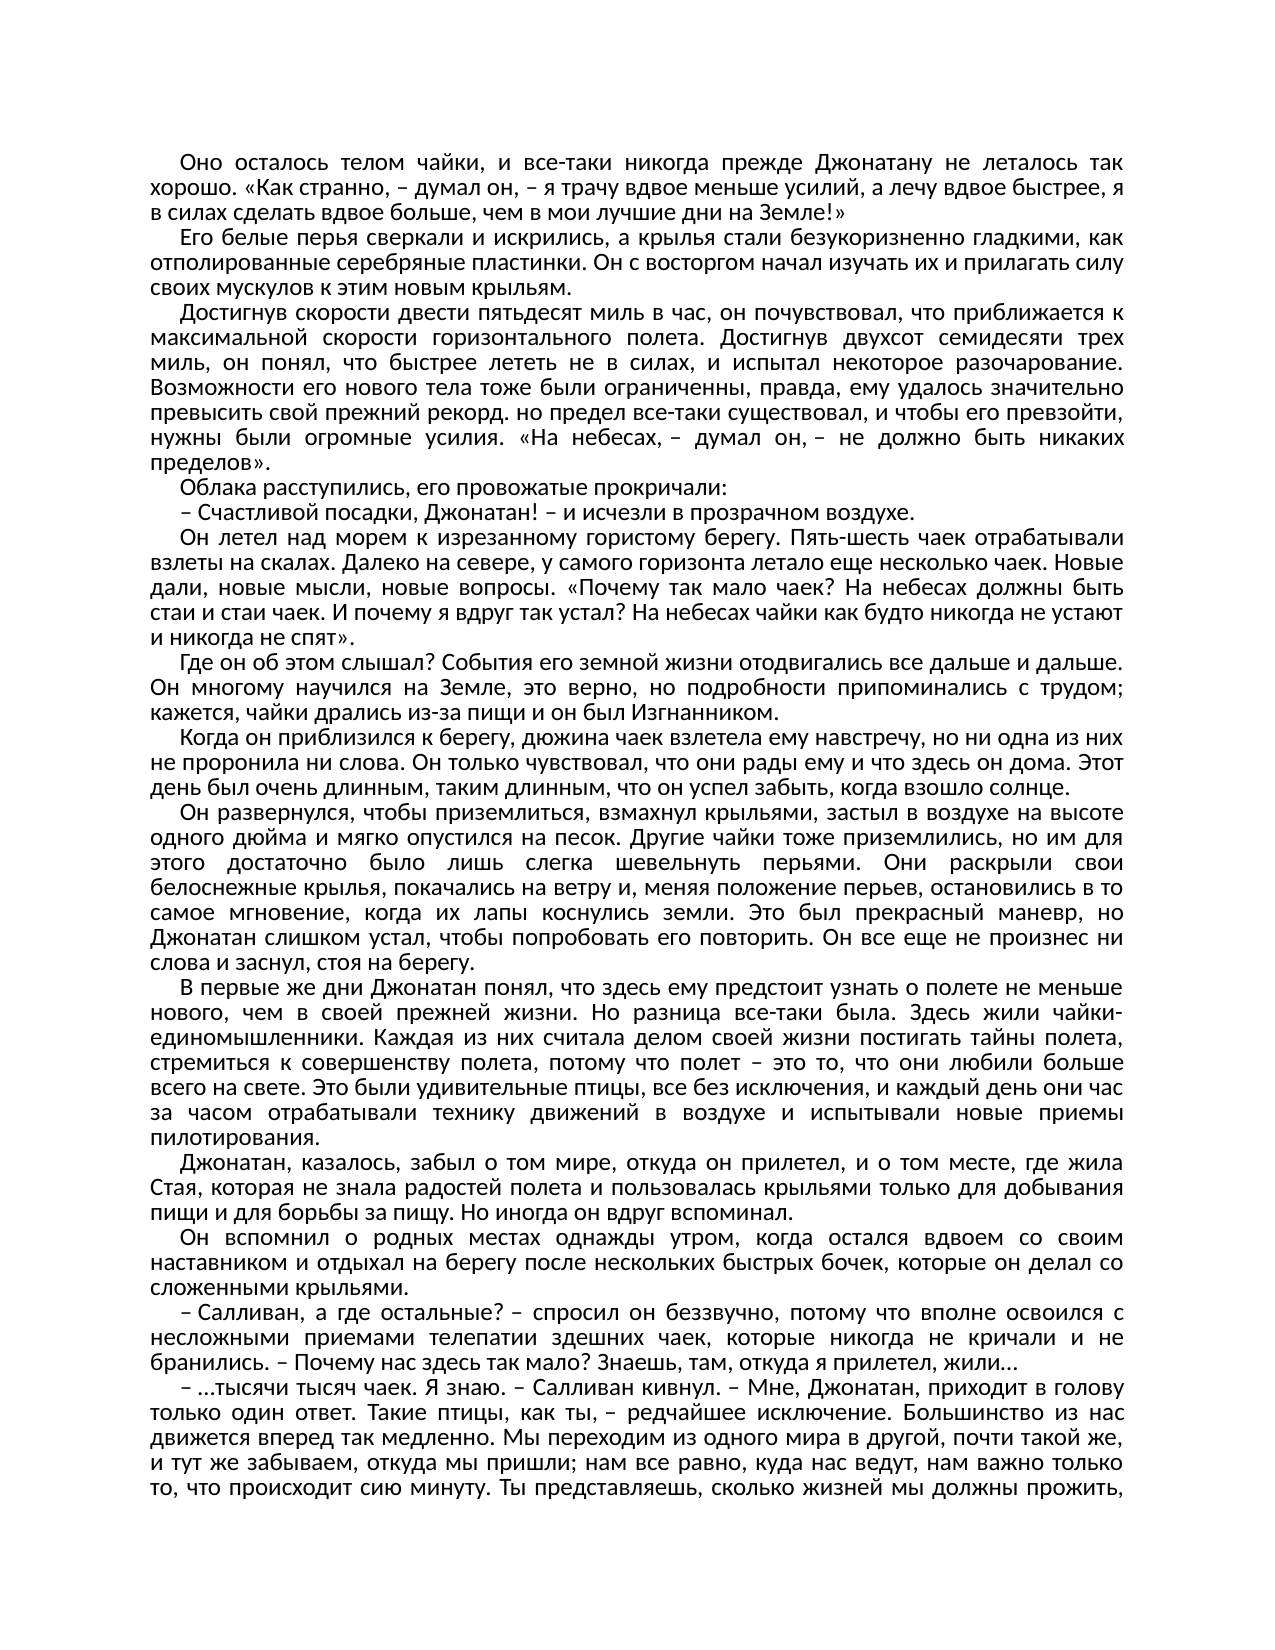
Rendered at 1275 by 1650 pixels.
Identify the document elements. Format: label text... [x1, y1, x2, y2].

text Оно осталось телом чайки, и все-таки никогда прежде Джонатану не леталось так хорошо. «Как странно, – думал он, – я трачу вдвое меньше усилий, а лечу вдвое быстрее, я в силах сделать вдвое больше, чем в мои лучшие дни на Земле!» [150, 150, 1125, 225]
text Он вспомнил о родных местах однажды утром, когда остался вдвоем со своим наставником и отдыхал на берегу после нескольких быстрых бочек, которые он делал со сложенными крыльями. [150, 1225, 1125, 1300]
text – Счастливой посадки, Джонатан! – и исчезли в прозрачном воздухе. [150, 500, 1125, 525]
text Он развернулся, чтобы приземлиться, взмахнул крыльями, застыл в воздухе на высоте одного дюйма и мягко опустился на песок. Другие чайки тоже приземлились, но им для этого достаточно было лишь слегка шевельнуть перьями. Они раскрыли свои белоснежные крылья, покачались на ветру и, меняя положение перьев, остановились в то самое мгновение, когда их лапы коснулись земли. Это был прекрасный маневр, но Джонатан слишком устал, чтобы попробовать его повторить. Он все еще не произнес ни слова и заснул, стоя на берегу. [150, 800, 1125, 975]
text Его белые перья сверкали и искрились, а крылья стали безукоризненно гладкими, как отполированные серебряные пластинки. Он с восторгом начал изучать их и прилагать силу своих мускулов к этим новым крыльям. [150, 225, 1125, 300]
text Где он об этом слышал? События его земной жизни отодвигались все дальше и дальше. Он многому научился на Земле, это верно, но подробности припоминались с трудом; кажется, чайки дрались из-за пищи и он был Изгнанником. [150, 650, 1125, 725]
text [150, 1375, 1125, 1500]
text Когда он приблизился к берегу, дюжина чаек взлетела ему навстречу, но ни одна из них не проронила ни слова. Он только чувствовал, что они рады ему и что здесь он дома. Этот день был очень длинным, таким длинным, что он успел забыть, когда взошло солнце. [150, 725, 1125, 800]
text Достигнув скорости двести пятьдесят миль в час, он почувствовал, что приближается к максимальной скорости горизонтального полета. Достигнув двухсот семидесяти трех миль, он понял, что быстрее лететь не в силах, и испытал некоторое разочарование. Возможности его нового тела тоже были ограниченны, правда, ему удалось значительно превысить свой прежний рекорд. но предел все-таки существовал, и чтобы его превзойти, нужны были огромные усилия. «На небесах, – думал он, – не должно быть никаких пределов». [150, 300, 1125, 475]
text Облака расступились, его провожатые прокричали: [150, 475, 1125, 500]
text Джонатан, казалось, забыл о том мире, откуда он прилетел, и о том месте, где жила Стая, которая не знала радостей полета и пользовалась крыльями только для добывания пищи и для борьбы за пищу. Но иногда он вдруг вспоминал. [150, 1150, 1125, 1225]
text – Салливан, а где остальные? – спросил он беззвучно, потому что вполне освоился с несложными приемами телепатии здешних чаек, которые никогда не кричали и не бранились. – Почему нас здесь так мало? Знаешь, там, откуда я прилетел, жили… [150, 1300, 1125, 1375]
text В первые же дни Джонатан понял, что здесь ему предстоит узнать о полете не меньше нового, чем в своей прежней жизни. Но разница все-таки была. Здесь жили чайки-единомышленники. Каждая из них считала делом своей жизни постигать тайны полета, стремиться к совершенству полета, потому что полет – это то, что они любили больше всего на свете. Это были удивительные птицы, все без исключения, и каждый день они час за часом отрабатывали технику движений в воздухе и испытывали новые приемы пилотирования. [150, 975, 1125, 1150]
text Он летел над морем к изрезанному гористому берегу. Пять-шесть чаек отрабатывали взлеты на скалах. Далеко на севере, у самого горизонта летало еще несколько чаек. Новые дали, новые мысли, новые вопросы. «Почему так мало чаек? На небесах должны быть стаи и стаи чаек. И почему я вдруг так устал? На небесах чайки как будто никогда не устают и никогда не спят». [150, 525, 1125, 650]
